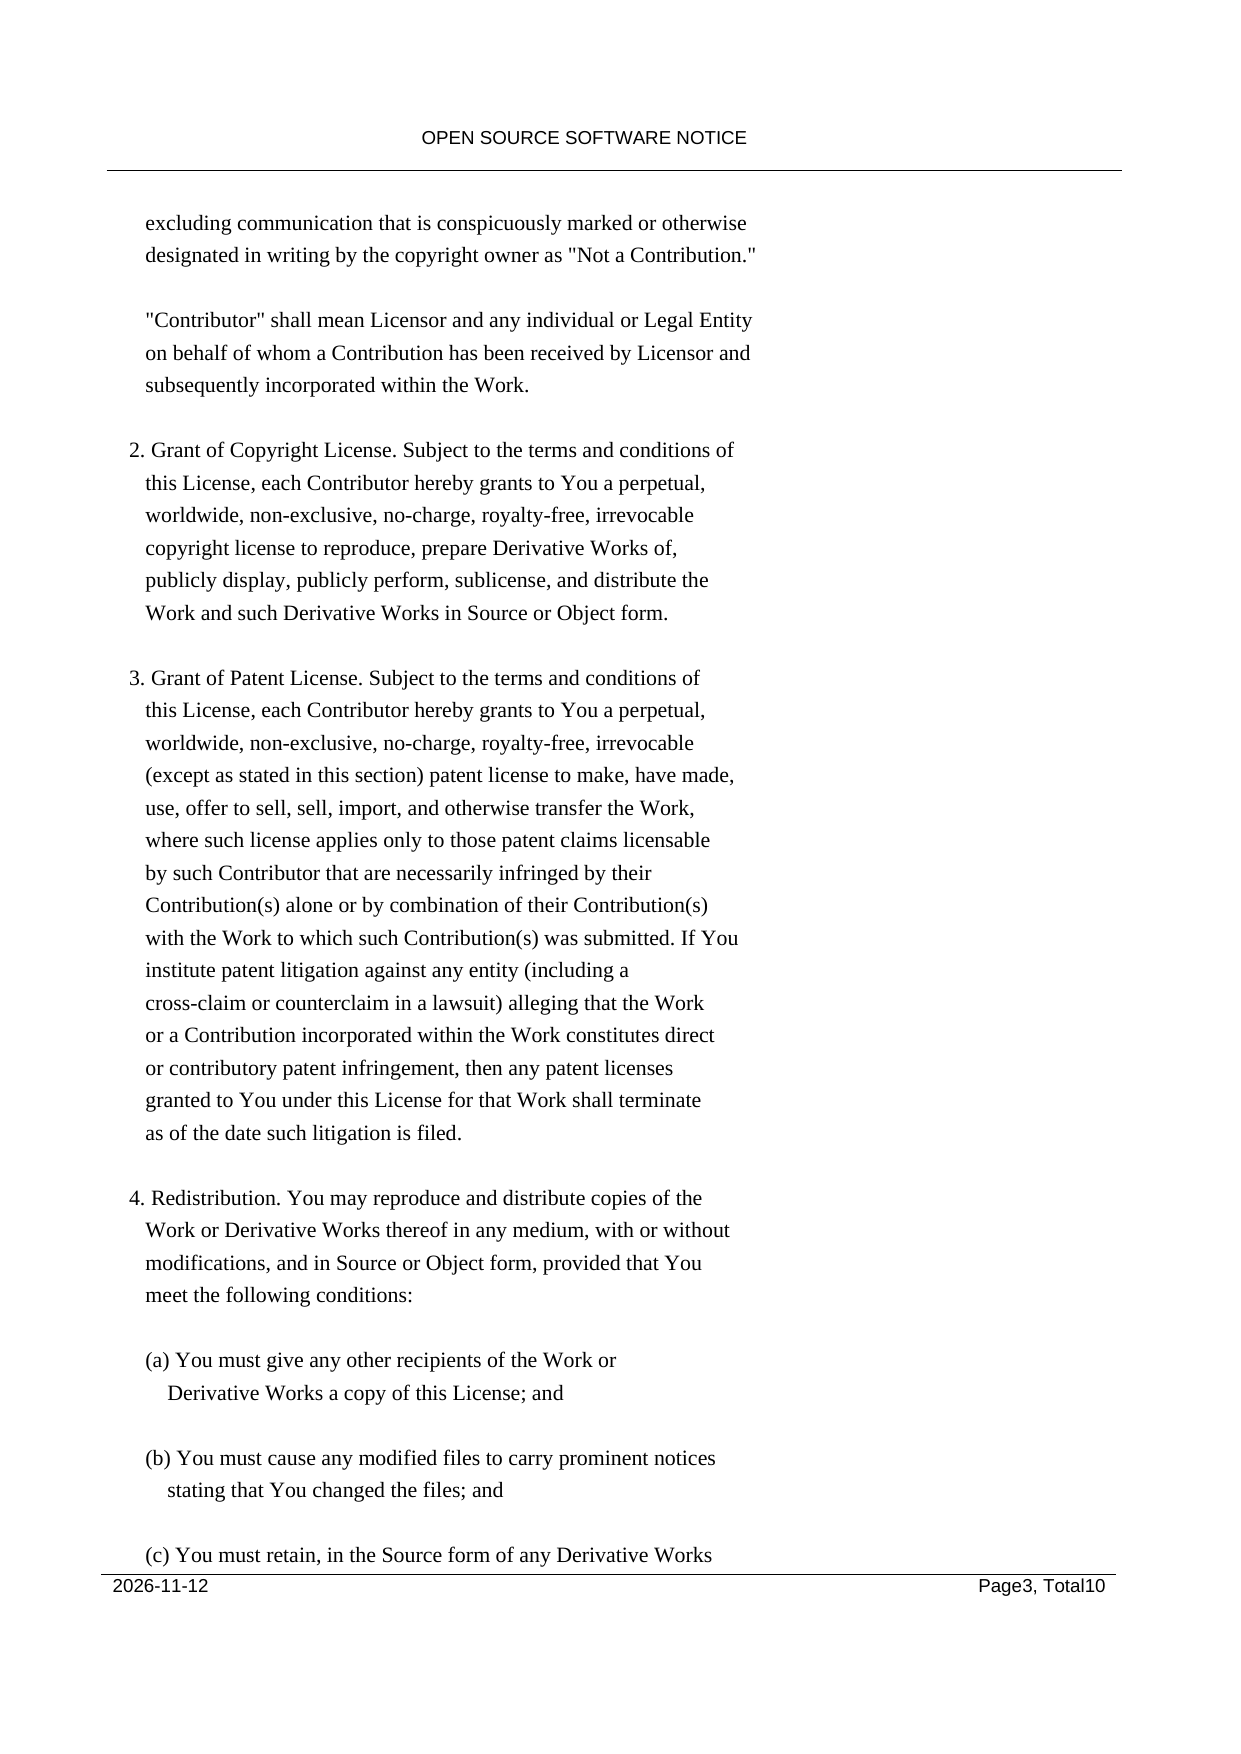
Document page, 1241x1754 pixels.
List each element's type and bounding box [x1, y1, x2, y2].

text [112, 206, 1128, 1571]
